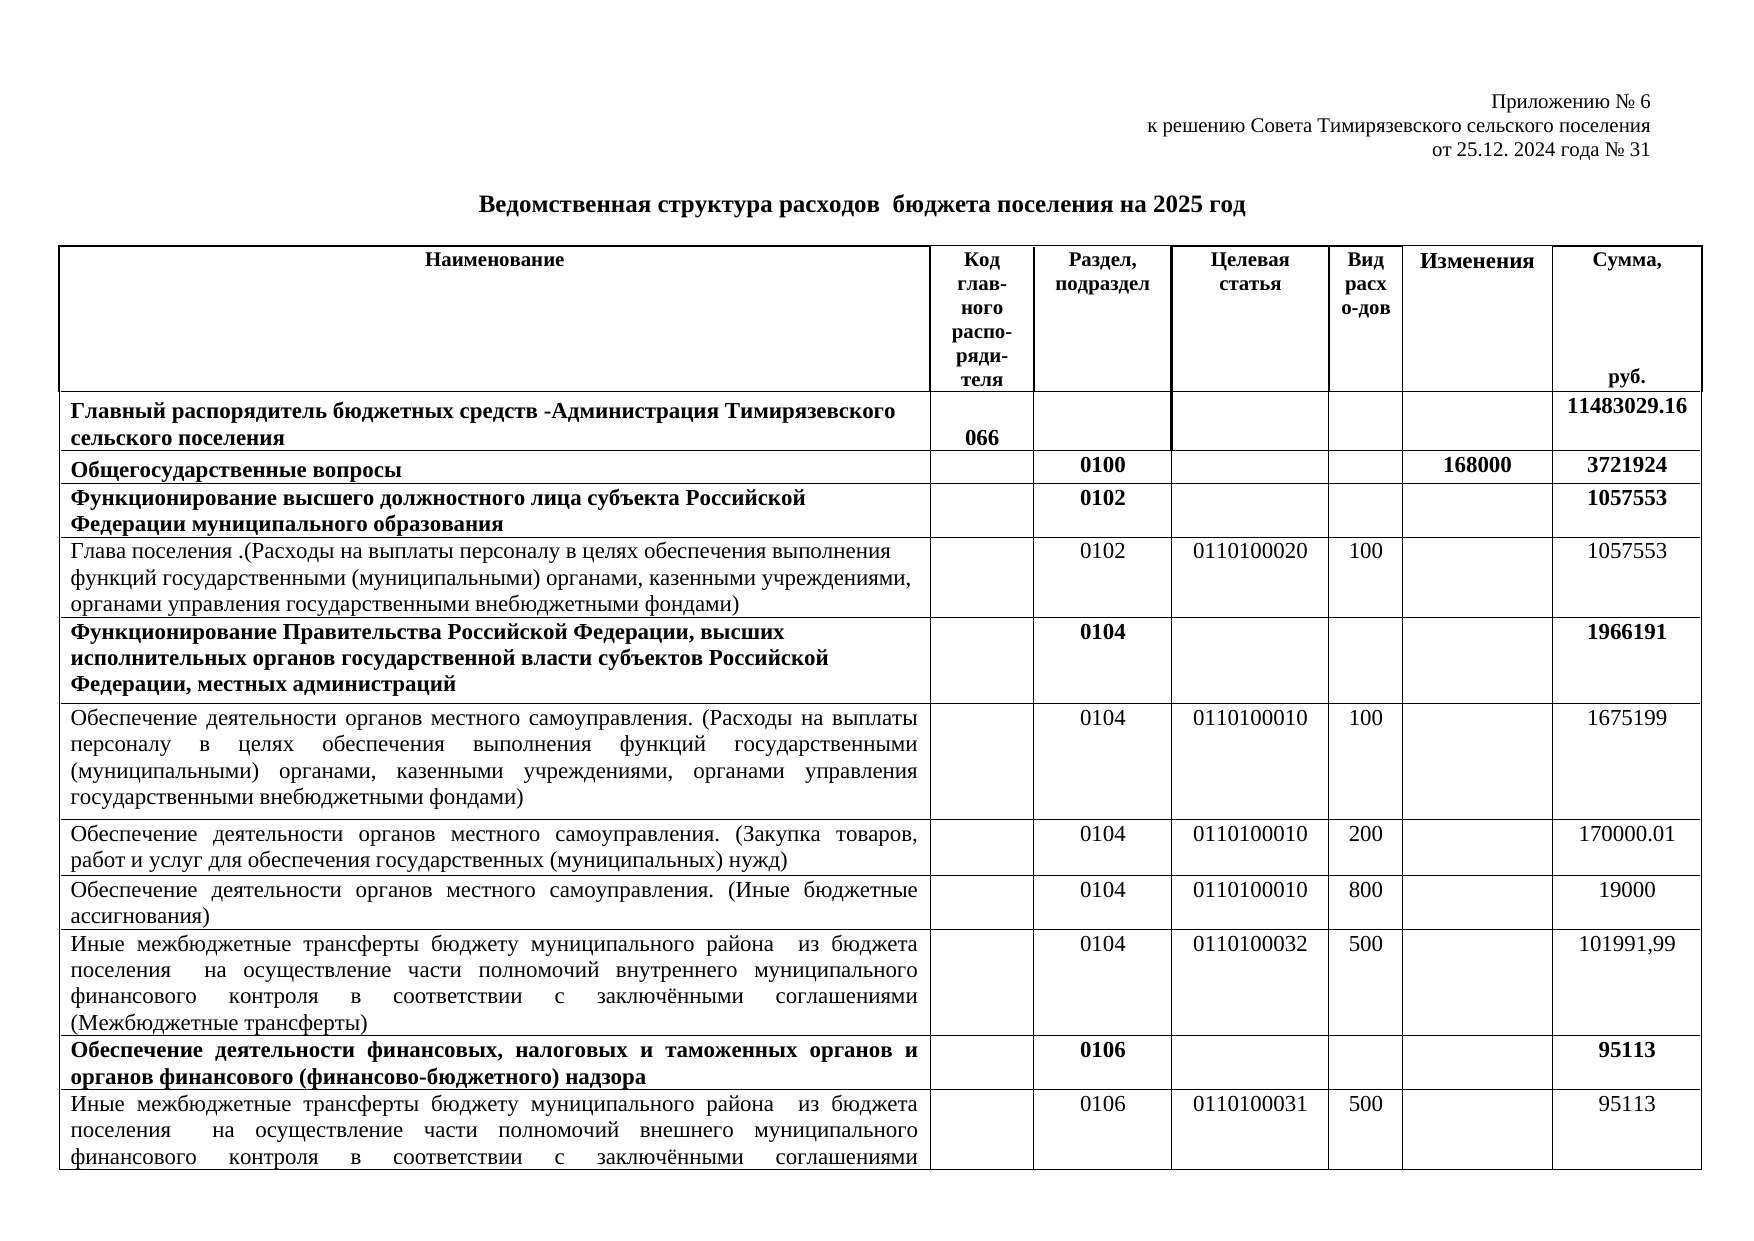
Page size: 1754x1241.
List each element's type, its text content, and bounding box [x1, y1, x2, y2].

table_cell Обеспечение деятельности финансовых, налоговых и таможенных органов и органов финансового (финансово-бюджетного) надзора [60, 1036, 930, 1089]
table_cell [931, 484, 1033, 537]
table_cell [1403, 1090, 1552, 1169]
table_cell 066 [931, 392, 1033, 450]
table_cell 0104 [1034, 618, 1171, 703]
table_cell 168000 [1403, 451, 1552, 483]
table_cell [1172, 1036, 1328, 1089]
table_cell [1403, 1036, 1552, 1089]
table_cell 200 [1329, 820, 1402, 875]
table_cell [931, 930, 1033, 1035]
table_cell 0104 [1034, 930, 1171, 1035]
table_cell [1403, 876, 1552, 929]
table_cell [931, 538, 1033, 617]
table_cell 3721924 [1553, 450, 1701, 483]
table_cell 0104 [1034, 876, 1171, 929]
table_cell 1057553 [1553, 483, 1701, 537]
table_header Раздел, подраздел [1035, 246, 1170, 391]
table_cell Глава поселения .(Расходы на выплаты персоналу в целях обеспечения выполнения функций государственными (муниципальными) органами, казенными учреждениями, органами управления государственными внебюджетными фондами) [60, 538, 930, 617]
table_cell [1403, 930, 1552, 1035]
table_cell 1675199 [1553, 703, 1701, 818]
table_header Наименование [60, 247, 929, 391]
table_cell 101991,99 [1553, 929, 1701, 1035]
table_cell [1172, 618, 1328, 703]
table_cell Функционирование высшего должностного лица субъекта Российской Федерации муниципального образования [60, 484, 930, 537]
table_cell 0104 [1034, 820, 1171, 875]
table_cell [1329, 451, 1402, 483]
table_cell 0104 [1034, 704, 1171, 818]
table_cell [931, 820, 1033, 875]
table_cell [1172, 484, 1328, 537]
table_cell [1329, 1036, 1402, 1089]
table_cell 0100 [1034, 451, 1171, 483]
table_cell [1403, 484, 1552, 537]
table_cell [931, 704, 1033, 818]
text от 25.12. 2024 года № 31 [74, 137, 1651, 161]
table_header Целевая статья [1173, 247, 1328, 391]
table_cell 11483029.16 [1553, 391, 1701, 450]
table_cell [1329, 392, 1402, 450]
table_cell 0110100010 [1172, 876, 1328, 929]
table_cell 1057553 [1553, 537, 1701, 617]
table_cell [1034, 392, 1170, 450]
table_cell [1172, 451, 1328, 483]
table_cell 800 [1329, 876, 1402, 929]
table_cell Главный распорядитель бюджетных средств -Администрация Тимирязевского сельского поселения [60, 392, 930, 450]
text Приложению № 6 [74, 89, 1651, 113]
table_cell Обеспечение деятельности органов местного самоуправления. (Иные бюджетные ассигнования) [60, 876, 930, 929]
table_cell Иные межбюджетные трансферты бюджету муниципального района из бюджета поселения на осуществление части полномочий внутреннего муниципального финансового контроля в соответствии с заключёнными соглашениями (Межбюджетные трансферты) [60, 930, 930, 1035]
table_cell Обеспечение деятельности органов местного самоуправления. (Расходы на выплаты персоналу в целях обеспечения выполнения функций государственными (муниципальными) органами, казенными учреждениями, органами управления государственными внебюджетными фондами) [60, 704, 930, 818]
table_cell 95113 [1553, 1035, 1701, 1089]
table_cell [1403, 820, 1552, 875]
table_cell [931, 876, 1033, 929]
table_cell [931, 1036, 1033, 1089]
table_cell 0102 [1034, 484, 1171, 537]
table_cell 0106 [1034, 1036, 1171, 1089]
table_cell [1329, 618, 1402, 703]
table_cell 500 [1329, 930, 1402, 1035]
table_cell 0110100010 [1172, 820, 1328, 875]
table_cell [1403, 392, 1552, 450]
table_cell [1329, 484, 1402, 537]
table_cell [931, 1090, 1033, 1169]
table_cell 19000 [1553, 875, 1701, 929]
table_cell [1403, 704, 1552, 818]
table_cell 500 [1329, 1090, 1402, 1169]
table_cell руб. [1553, 362, 1701, 391]
table_cell 0110100020 [1172, 538, 1328, 617]
table_header Вид расхо-дов [1330, 247, 1402, 391]
table_cell 95113 [1553, 1089, 1701, 1169]
table_cell 170000.01 [1553, 819, 1701, 875]
table_cell 0110100031 [1172, 1090, 1328, 1169]
table_cell Обеспечение деятельности органов местного самоуправления. (Закупка товаров, работ и услуг для обеспечения государственных (муниципальных) нужд) [60, 820, 930, 875]
table_cell [1173, 392, 1328, 450]
table_cell [1403, 618, 1552, 703]
table_header Сумма, [1553, 247, 1701, 362]
text к решению Совета Тимирязевского сельского поселения [487, 113, 1651, 137]
table_cell [931, 451, 1033, 483]
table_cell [60, 1090, 930, 1169]
table_cell 100 [1329, 538, 1402, 617]
table_cell 100 [1329, 704, 1402, 818]
table_cell [1403, 538, 1552, 617]
table_cell 0102 [1034, 538, 1171, 617]
table_header Изменения [1403, 246, 1552, 391]
table_cell 0110100032 [1172, 930, 1328, 1035]
table_cell 0106 [1034, 1090, 1171, 1169]
table_cell Функционирование Правительства Российской Федерации, высших исполнительных органов государственной власти субъектов Российской Федерации, местных администраций [60, 618, 930, 703]
table_cell [931, 618, 1033, 703]
text Ведомственная структура расходов бюджета поселения на 2025 год [74, 189, 1651, 218]
table_cell Общегосударственные вопросы [60, 451, 930, 483]
table_cell 0110100010 [1172, 704, 1328, 818]
table_header Код глав-ного распо-ряди-теля [931, 246, 1034, 391]
table_cell 1966191 [1553, 617, 1701, 703]
